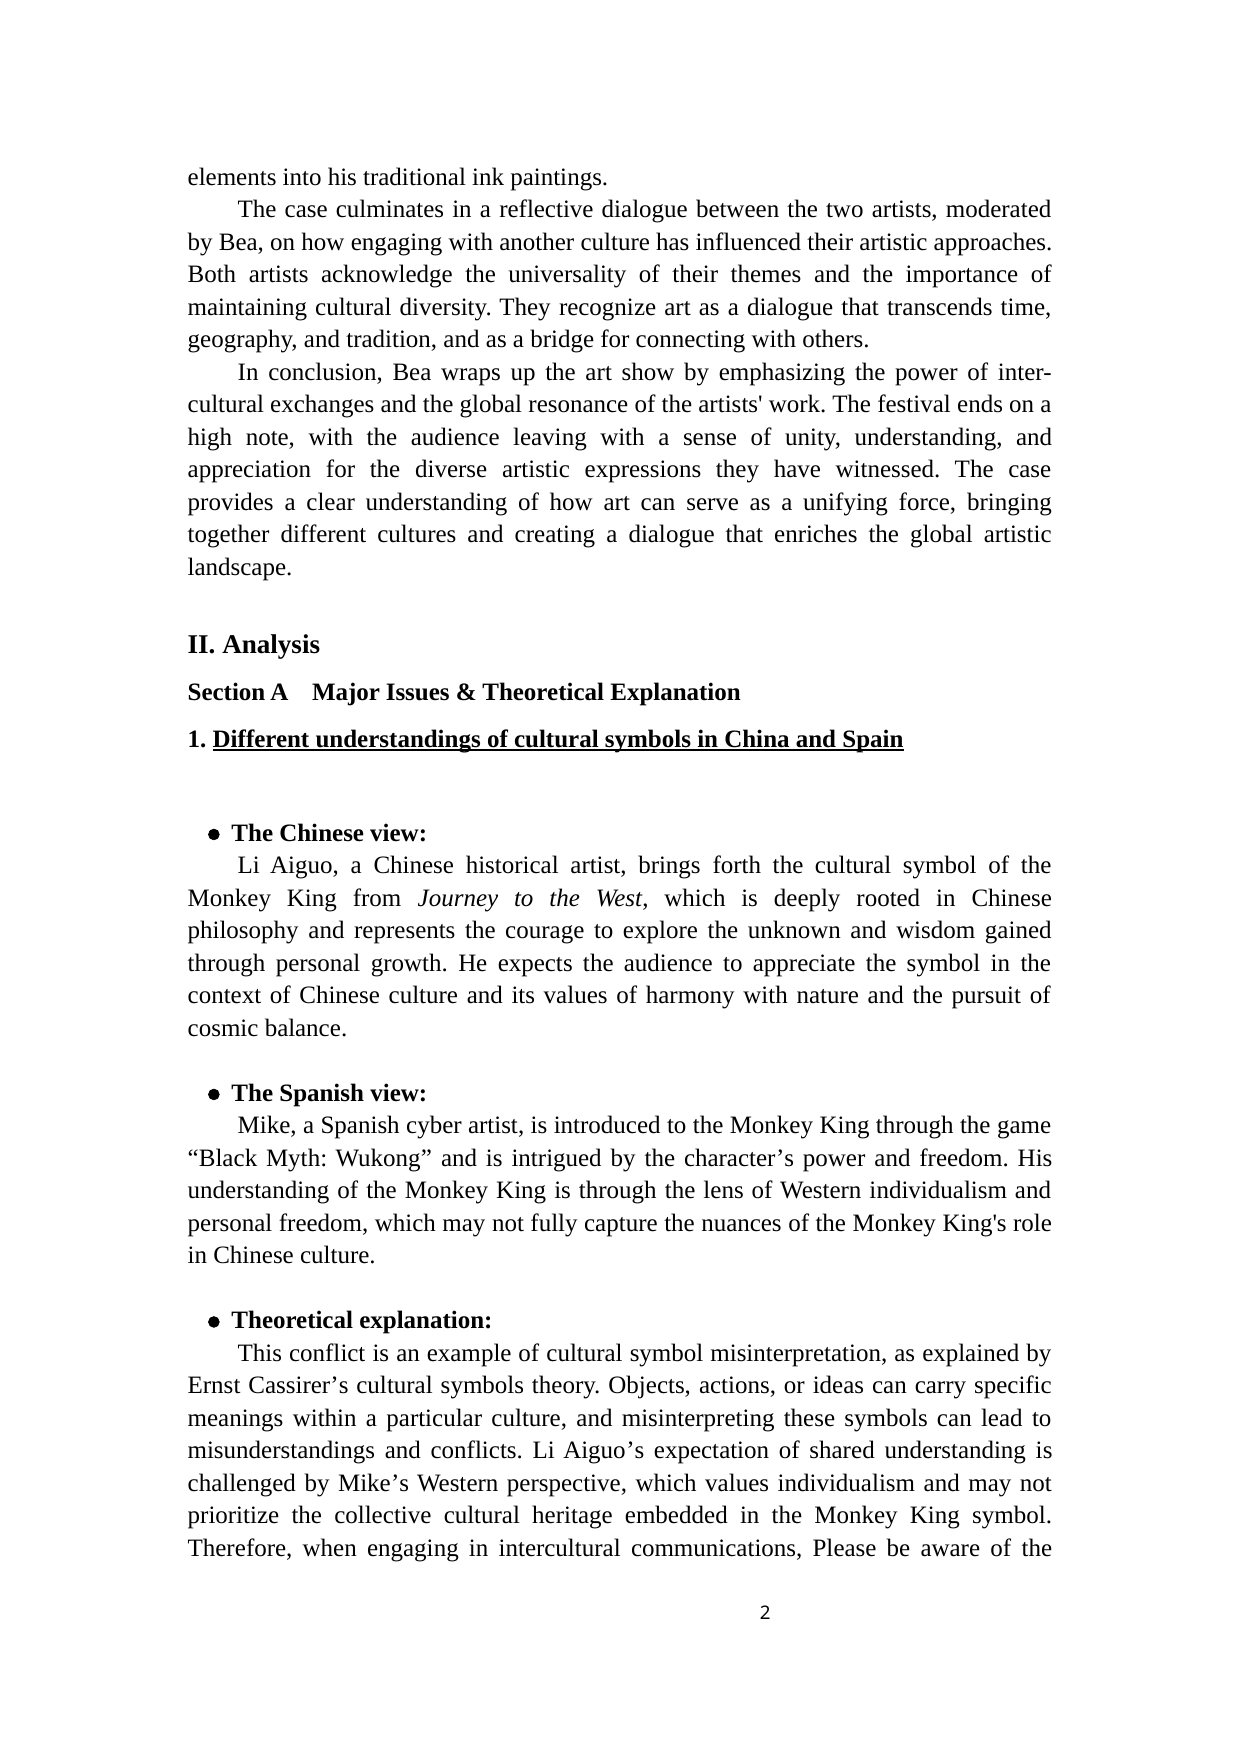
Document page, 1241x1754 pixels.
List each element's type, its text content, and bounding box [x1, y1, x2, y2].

text In conclusion, Bea wraps up the art show by emphasizing the power of inter-cultural exchanges and the global resonance of the artists' work. The festival ends on a high note, with the audience leaving with a sense of unity, understanding, and appreciation for the diverse artistic expressions they have witnessed. The case provides a clear understanding of how art can serve as a unifying force, bringing together different cultures and creating a dialogue that enriches the global artistic landscape. [187, 355, 1053, 582]
text Mike, a Spanish cyber artist, is introduced to the Monkey King through the game “Black Myth: Wukong” and is intrigued by the character’s power and freedom. His understanding of the Monkey King is through the lens of Western individualism and personal freedom, which may not fully capture the nuances of the Monkey King's role in Chinese culture. [187, 1108, 1053, 1271]
list The Spanish view: [207, 1076, 1053, 1108]
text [187, 160, 1053, 192]
list Theoretical explanation: [207, 1303, 1053, 1336]
text The case culminates in a reflective dialogue between the two artists, moderated by Bea, on how engaging with another culture has influenced their artistic approaches. Both artists acknowledge the universality of their themes and the importance of maintaining cultural diversity. They recognize art as a dialogue that transcends time, geography, and tradition, and as a bridge for connecting with others. [187, 192, 1053, 355]
list The Chinese view: [207, 816, 1053, 848]
text Li Aiguo, a Chinese historical artist, brings forth the cultural symbol of the Monkey King from Journey to the West, which is deeply rooted in Chinese philosophy and represents the courage to explore the unknown and wisdom gained through personal growth. He expects the audience to appreciate the symbol in the context of Chinese culture and its values of harmony with nature and the pursuit of cosmic balance. [187, 848, 1053, 1043]
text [187, 1336, 1053, 1563]
list Different understandings of cultural symbols in China and Spain [187, 722, 1053, 755]
list II. Analysis [187, 627, 1053, 660]
text Section A Major Issues & Theoretical Explanation [187, 675, 1053, 708]
